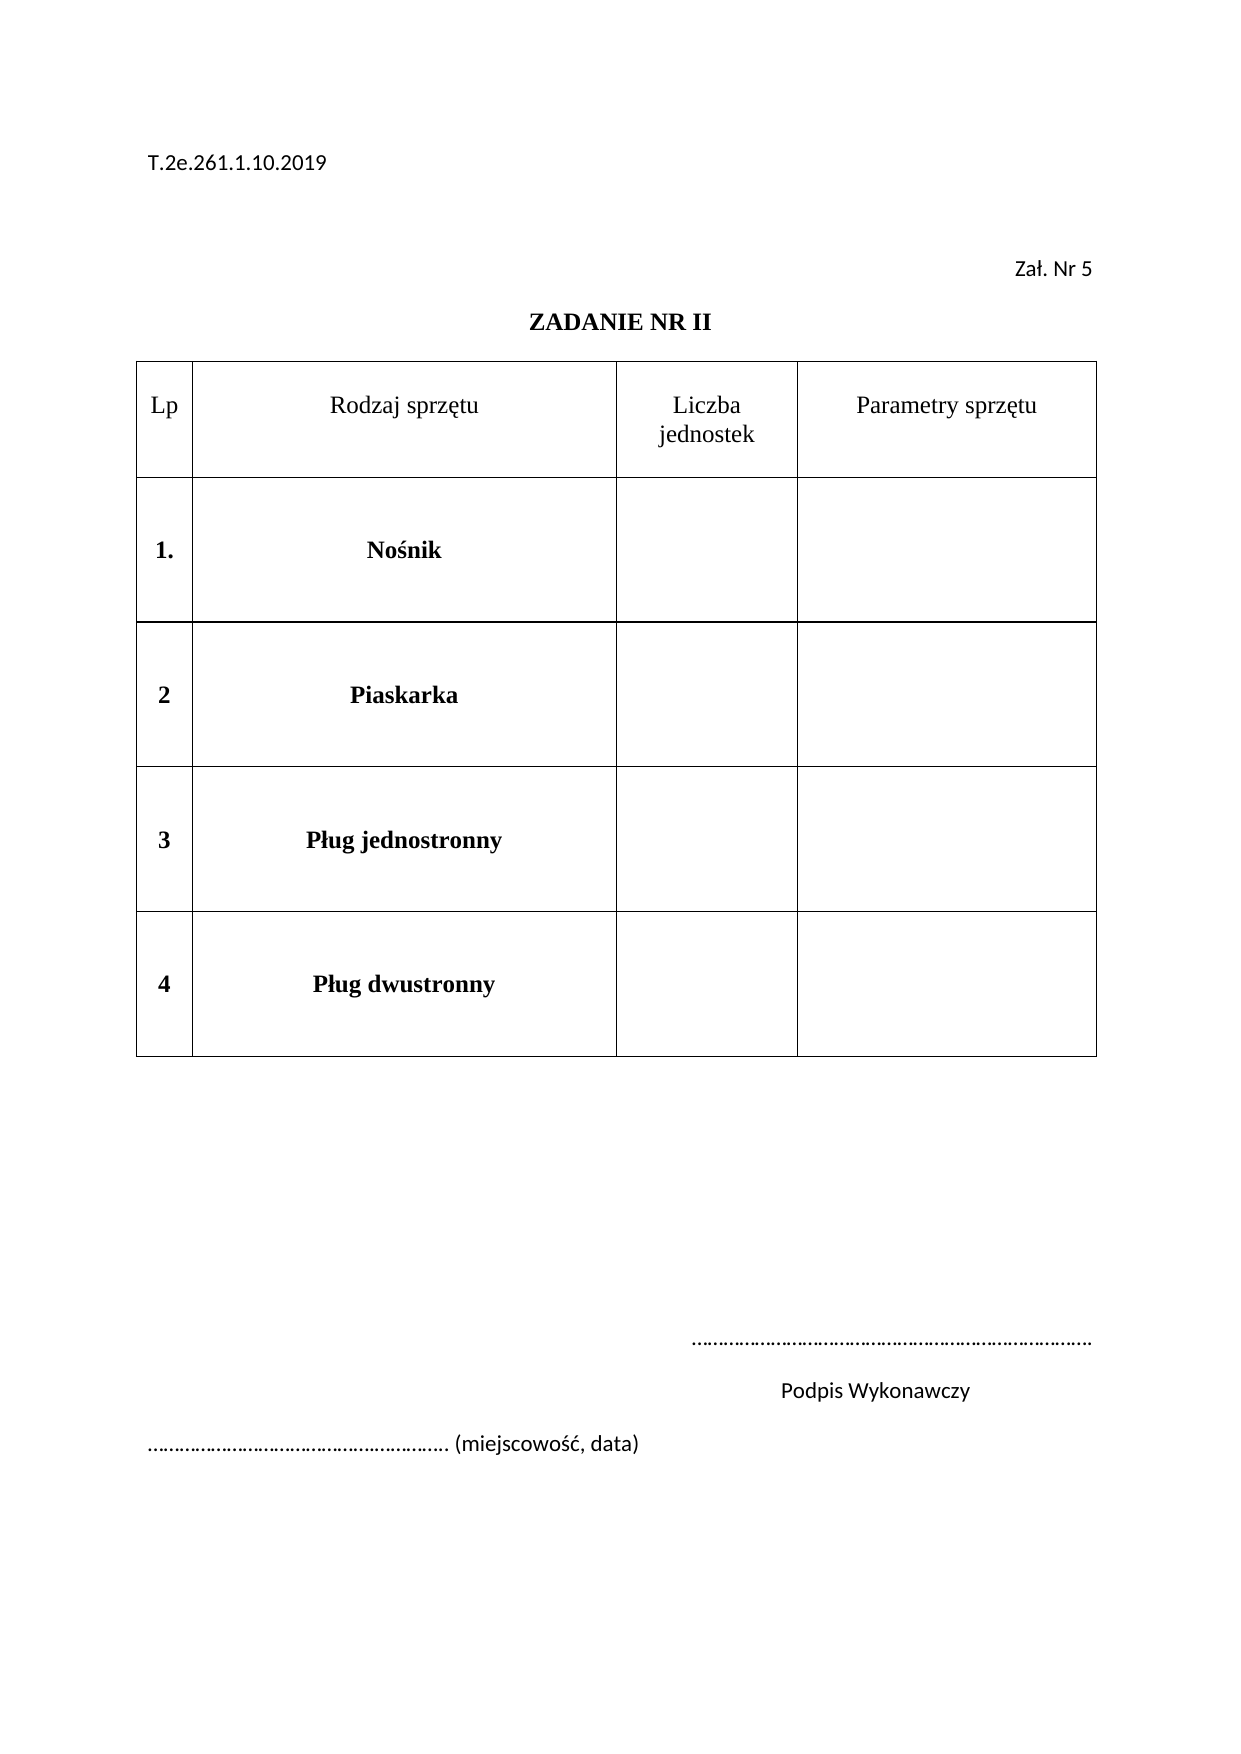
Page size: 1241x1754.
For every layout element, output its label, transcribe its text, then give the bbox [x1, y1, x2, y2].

table_cell 1. [137, 478, 192, 621]
table_header Parametry sprzętu [798, 362, 1096, 477]
table_cell [617, 623, 797, 766]
table_cell Pług jednostronny [193, 767, 616, 911]
table_cell Pług dwustronny [193, 912, 616, 1056]
table_cell Nośnik [193, 478, 616, 621]
table_header Lp [137, 362, 192, 477]
text …………………………………………………………………. [148, 1323, 1093, 1352]
text ZADANIE NR II [148, 307, 1093, 335]
table_cell [798, 767, 1096, 911]
table_cell 4 [137, 912, 192, 1056]
table_header Liczba jednostek [617, 362, 797, 477]
text T.2e.261.1.10.2019 [148, 148, 1093, 176]
table_cell [617, 478, 797, 621]
table_cell 2 [137, 623, 192, 766]
table_cell Piaskarka [193, 623, 616, 766]
table_cell [798, 478, 1096, 621]
text …………………………………….………….. (miejscowość, data) [148, 1429, 1093, 1458]
table_cell [798, 623, 1096, 766]
table_cell [617, 767, 797, 911]
table_cell 3 [137, 767, 192, 911]
text Zał. Nr 5 [148, 254, 1093, 282]
table_header Rodzaj sprzętu [193, 362, 616, 477]
text Podpis Wykonawczy [148, 1377, 1093, 1404]
table_cell [617, 912, 797, 1056]
table_cell [798, 912, 1096, 1056]
